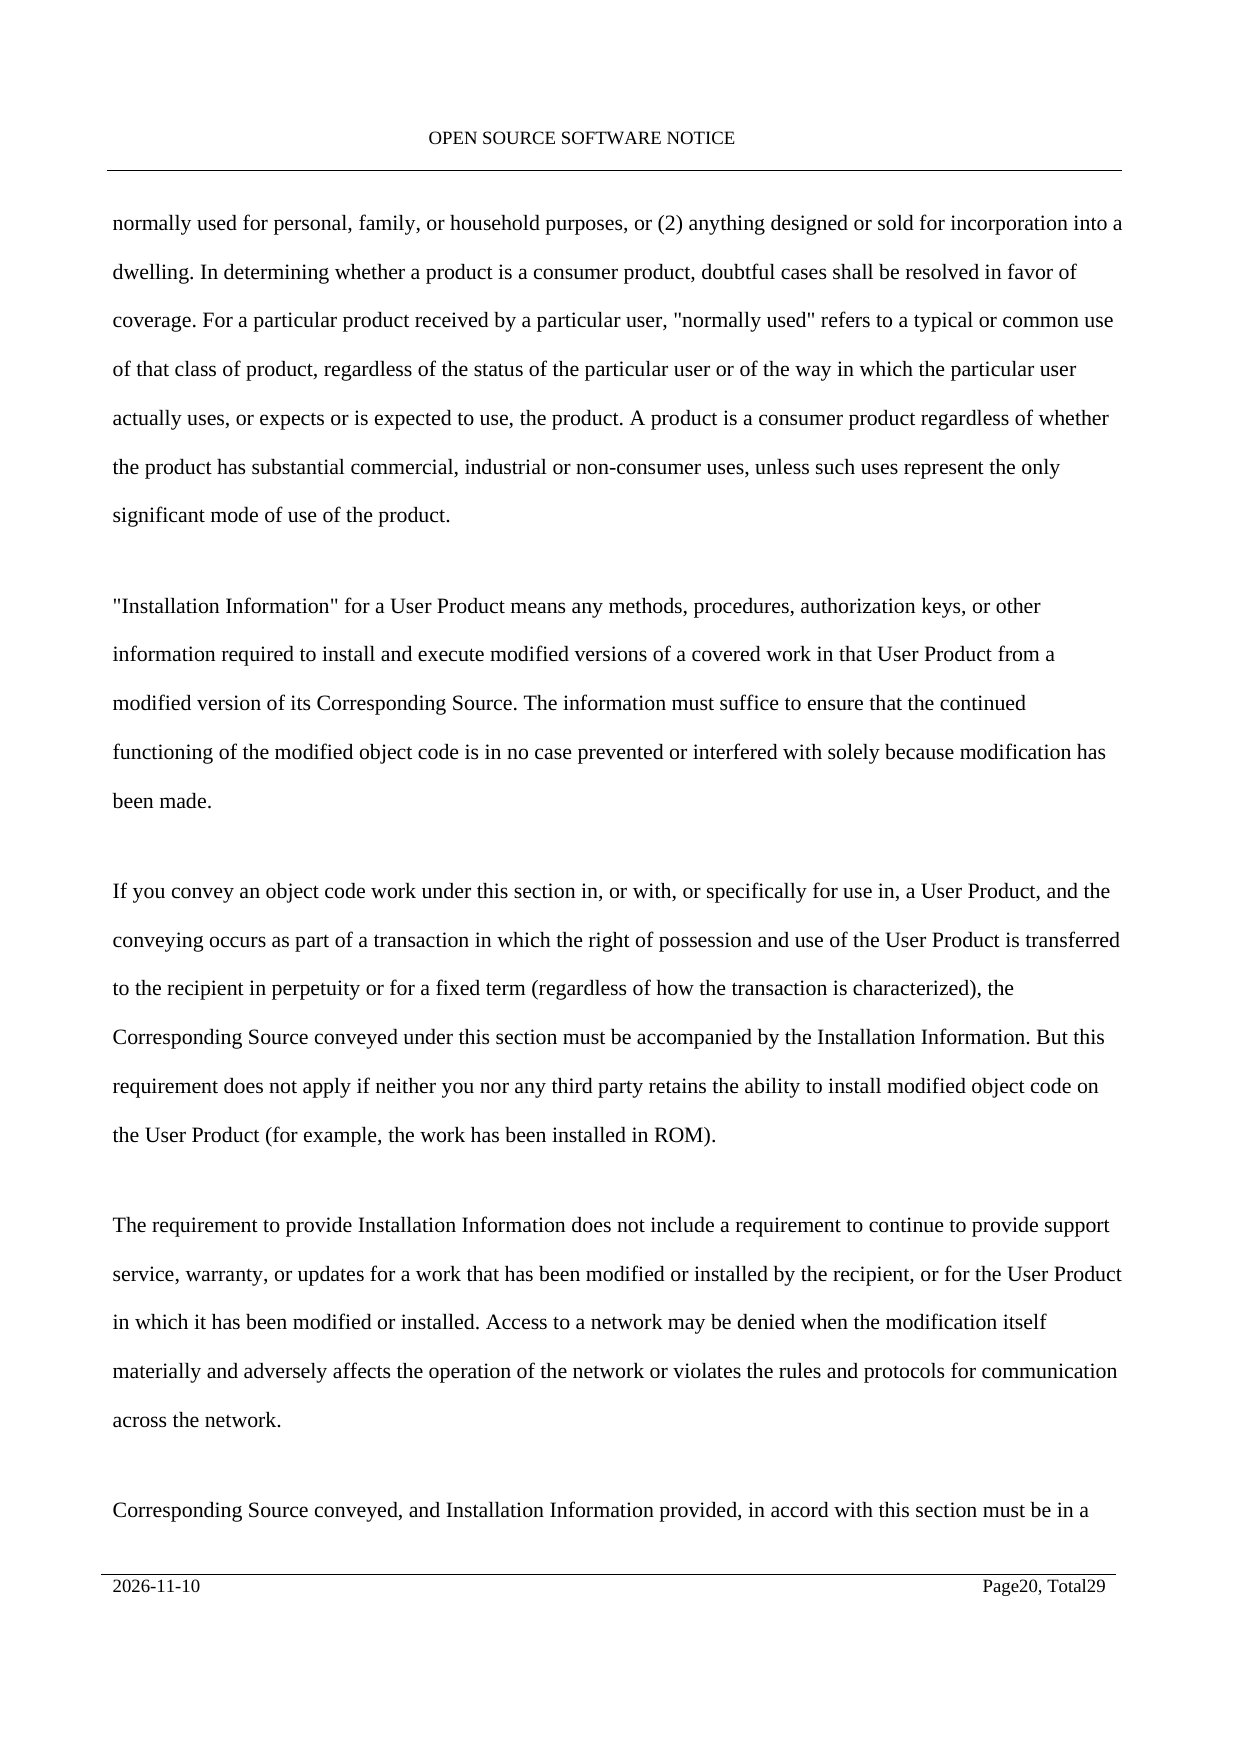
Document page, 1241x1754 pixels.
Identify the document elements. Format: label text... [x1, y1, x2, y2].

text "Installation Information" for a User Product means any methods, procedures, authorization keys, or other information required to install and execute modified versions of a covered work in that User Product from a modified version of its Corresponding Source. The information must suffice to ensure that the continued functioning of the modified object code is in no case prevented or interfered with solely because modification has been made. [112, 589, 1128, 817]
text The requirement to provide Installation Information does not include a requirement to continue to provide support service, warranty, or updates for a work that has been modified or installed by the recipient, or for the User Product in which it has been modified or installed. Access to a network may be denied when the modification itself materially and adversely affects the operation of the network or violates the rules and protocols for communication across the network. [112, 1208, 1128, 1436]
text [112, 206, 1128, 531]
text If you convey an object code work under this section in, or with, or specifically for use in, a User Product, and the conveying occurs as part of a transaction in which the right of possession and use of the User Product is transferred to the recipient in perpetuity or for a fixed term (regardless of how the transaction is characterized), the Corresponding Source conveyed under this section must be accompanied by the Installation Information. But this requirement does not apply if neither you nor any third party retains the ability to install modified object code on the User Product (for example, the work has been installed in ROM). [112, 874, 1128, 1151]
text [112, 1493, 1128, 1526]
